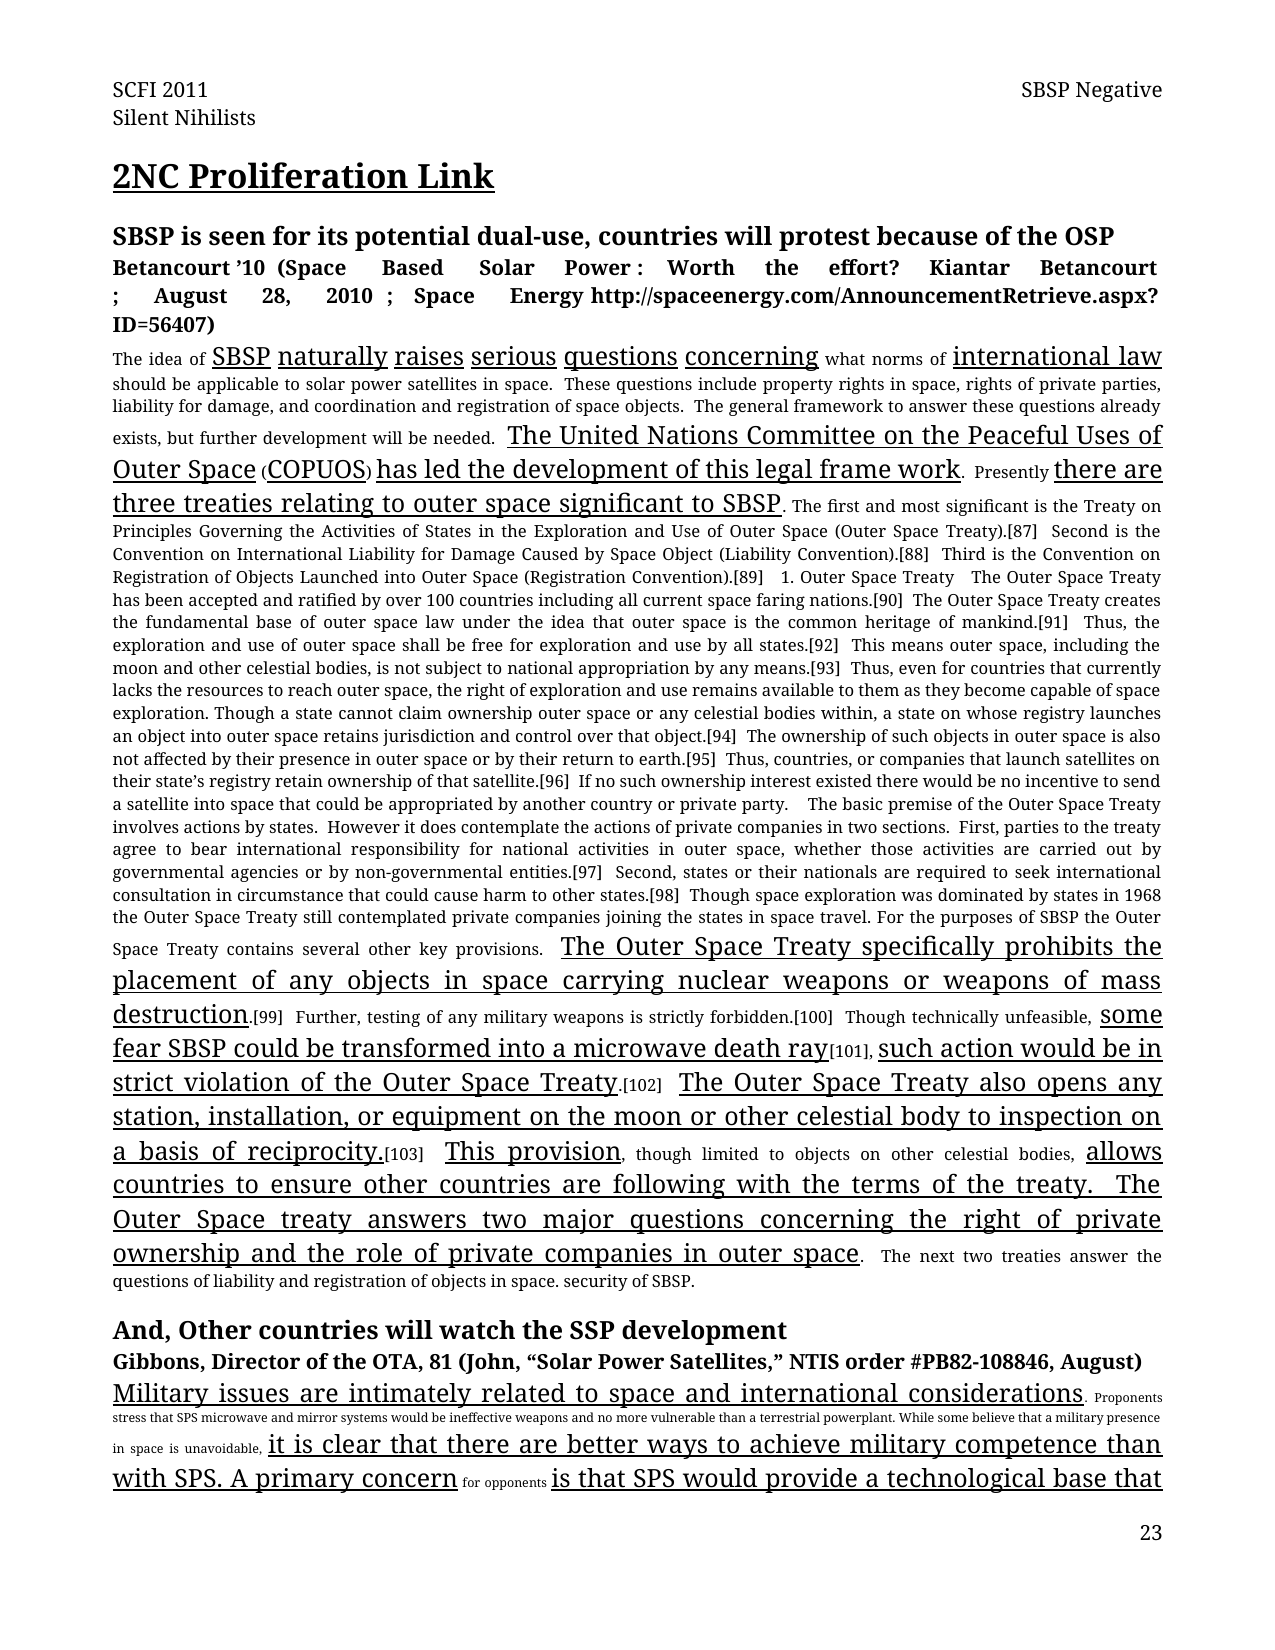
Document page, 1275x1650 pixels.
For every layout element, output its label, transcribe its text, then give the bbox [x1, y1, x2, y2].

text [112, 1375, 1162, 1495]
text Gibbons, Director of the OTA, 81 (John, “Solar Power Satellites,” NTIS order #PB82-108846, August) [112, 1347, 1162, 1375]
subtitle And, Other countries will watch the SSP development [112, 1313, 1162, 1347]
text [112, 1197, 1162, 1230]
text The idea of SBSP naturally raises serious questions concerning what norms of international law should be applicable to solar power satellites in space. These questions include property rights in space, rights of private parties, liability for damage, and coordination and registration of space objects. The general framework to answer these questions already exists, but further development will be needed. The United Nations Committee on the Peaceful Uses of Outer Space (COPUOS) has led the development of this legal frame work. Presently there are three treaties relating to outer space significant to SBSP. The first and most significant is the Treaty on Principles Governing the Activities of States in the Exploration and Use of Outer Space (Outer Space Treaty).[87] Second is the Convention on International Liability for Damage Caused by Space Object (Liability Convention).[88] Third is the Convention on Registration of Objects Launched into Outer Space (Registration Convention).[89] 1. Outer Space Treaty The Outer Space Treaty has been accepted and ratified by over 100 countries including all current space faring nations.[90] The Outer Space Treaty creates the fundamental base of outer space law under the idea that outer space is the common heritage of mankind.[91] Thus, the exploration and use of outer space shall be free for exploration and use by all states.[92] This means outer space, including the moon and other celestial bodies, is not subject to national appropriation by any means.[93] Thus, even for countries that currently lacks the resources to reach outer space, the right of exploration and use remains available to them as they become capable of space exploration. Though a state cannot claim ownership outer space or any celestial bodies within, a state on whose registry launches an object into outer space retains jurisdiction and control over that object.[94] The ownership of such objects in outer space is also not affected by their presence in outer space or by their return to earth.[95] Thus, countries, or companies that launch satellites on their state’s registry retain ownership of that satellite.[96] If no such ownership interest existed there would be no incentive to send a satellite into space that could be appropriated by another country or private party. The basic premise of the Outer Space Treaty involves actions by states. However it does contemplate the actions of private companies in two sections. First, parties to the treaty agree to bear international responsibility for national activities in outer space, whether those activities are carried out by governmental agencies or by non-governmental entities.[97] Second, states or their nationals are required to seek international consultation in circumstance that could cause harm to other states.[98] Though space exploration was dominated by states in 1968 the Outer Space Treaty still contemplated private companies joining the states in space travel. For the purposes of SBSP the Outer Space Treaty contains several other key provisions. The Outer Space Treaty specifically prohibits the placement of any objects in space carrying nuclear weapons or weapons of mass destruction.[99] Further, testing of any military weapons is strictly forbidden.[100] Though technically unfeasible, some fear SBSP could be transformed into a microwave death ray[101], such action would be in strict violation of the Outer Space Treaty.[102] The Outer Space Treaty also opens any station, installation, or equipment on the moon or other celestial body to inspection on a basis of reciprocity.[103] This provision, though limited to objects on other celestial bodies, allows countries to ensure other countries are following with the terms of the treaty. The Outer Space treaty answers two major questions concerning the right of private ownership and the role of private companies in outer space. The next two treaties answer the questions of liability and registration of objects in space. security of SBSP. [112, 338, 1162, 992]
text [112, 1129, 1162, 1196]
subtitle SBSP is seen for its potential dual-use, countries will protest because of the OSP [112, 219, 1162, 253]
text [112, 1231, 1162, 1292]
text Betancourt ’10 (Space Based Solar Power : Worth the effort? Kiantar Betancourt ; August 28, 2010 ; Space Energy http://spaceenergy.com/AnnouncementRetrieve.aspx?ID=56407) [112, 253, 1162, 338]
subtitle 2NC Proliferation Link [112, 153, 1162, 198]
